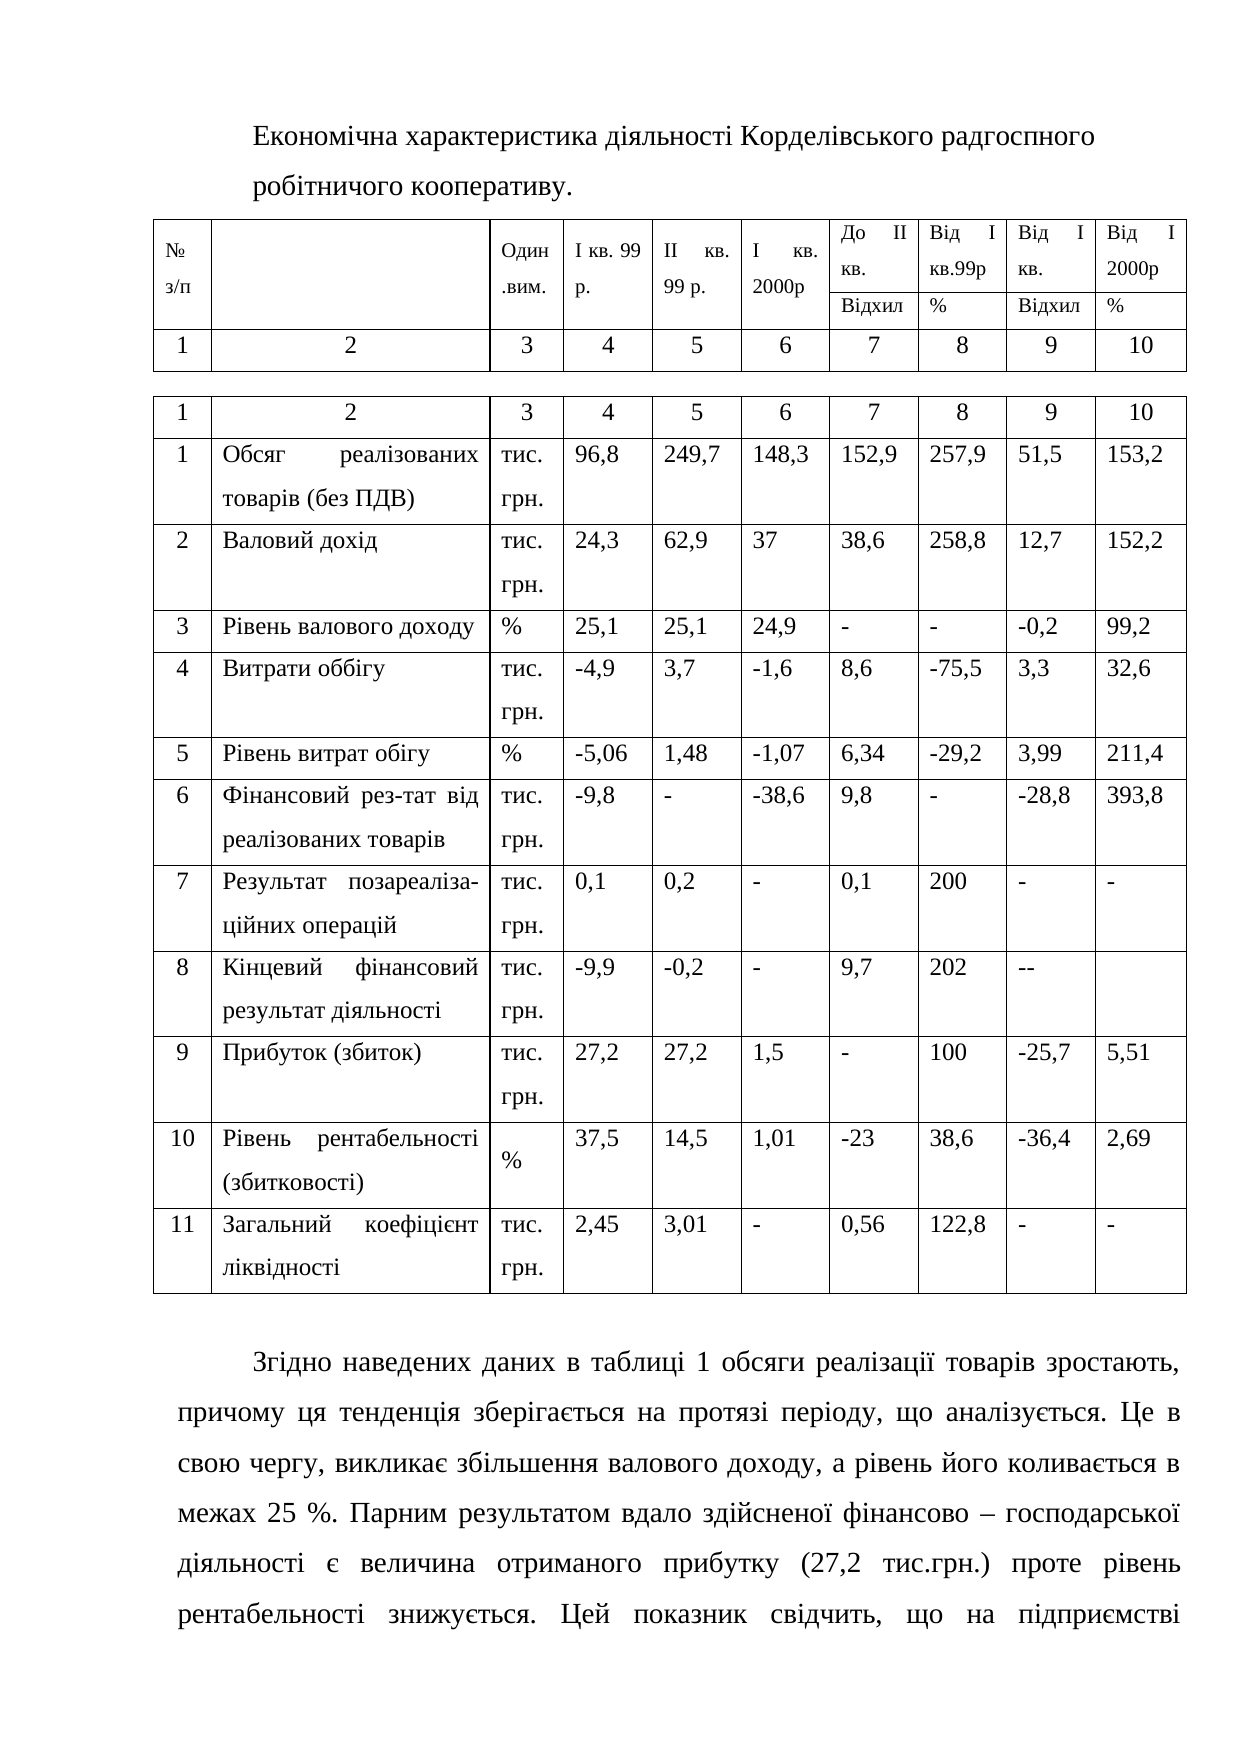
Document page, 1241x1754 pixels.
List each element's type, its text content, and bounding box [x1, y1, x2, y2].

table_header 7 [830, 397, 918, 438]
table_cell 6,34 [830, 738, 918, 779]
table_cell 152,2 [1096, 525, 1186, 609]
text Економічна характеристика діяльності Корделівського радгоспного [177, 118, 1181, 152]
table_cell - [742, 952, 829, 1036]
table_cell 51,5 [1007, 439, 1095, 524]
table_cell % [491, 611, 563, 652]
table_cell Рівень валового доходу [212, 611, 489, 652]
table_cell % [1096, 293, 1186, 329]
table_header 3 [491, 397, 563, 438]
table_cell 0,56 [830, 1209, 918, 1293]
table_cell 4 [154, 653, 211, 737]
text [177, 1344, 1181, 1629]
table_header І кв. 99 р. [564, 220, 652, 329]
table_cell 5 [653, 330, 741, 371]
table_cell 38,6 [919, 1123, 1006, 1207]
table_cell 1 [154, 439, 211, 524]
table_cell 3,99 [1007, 738, 1095, 779]
table_cell 258,8 [919, 525, 1006, 609]
table_cell Рівень рентабельності (збитковості) [212, 1123, 489, 1207]
table_cell 249,7 [653, 439, 741, 524]
table_header 4 [564, 397, 652, 438]
table_cell 96,8 [564, 439, 652, 524]
table_cell 5,51 [1096, 1037, 1186, 1122]
table_cell -29,2 [919, 738, 1006, 779]
table_cell Кінцевий фінансовий результат діяльності [212, 952, 489, 1036]
table_header 8 [919, 397, 1006, 438]
table_cell - [919, 611, 1006, 652]
table_cell - [1096, 1209, 1186, 1293]
table_cell 153,2 [1096, 439, 1186, 524]
table_cell 8 [919, 330, 1006, 371]
table_cell 8 [154, 952, 211, 1036]
table_cell Відхил [830, 293, 918, 329]
table_cell тис. грн. [491, 653, 563, 737]
table_cell 257,9 [919, 439, 1006, 524]
table_cell 9 [1007, 330, 1095, 371]
table_cell 0,1 [564, 866, 652, 951]
table_cell - [830, 1037, 918, 1122]
table_cell тис. грн. [491, 1037, 563, 1122]
table_header 5 [653, 397, 741, 438]
table_cell 0,2 [653, 866, 741, 951]
table_cell 200 [919, 866, 1006, 951]
table_cell 122,8 [919, 1209, 1006, 1293]
table_cell 25,1 [564, 611, 652, 652]
table_header Від І кв. [1007, 220, 1095, 292]
table_header Від І кв.99р [919, 220, 1006, 292]
table_cell -28,8 [1007, 780, 1095, 865]
table_cell -- [1007, 952, 1095, 1036]
table_cell 27,2 [564, 1037, 652, 1122]
table_cell 0,1 [830, 866, 918, 951]
table_cell Рівень витрат обігу [212, 738, 489, 779]
table_cell 7 [154, 866, 211, 951]
table_cell 24,9 [742, 611, 829, 652]
table_cell Фінансовий рез-тат від реалізованих товарів [212, 780, 489, 865]
table_header 10 [1096, 397, 1186, 438]
table_cell % [491, 1123, 563, 1207]
table_cell 3,7 [653, 653, 741, 737]
table_cell 211,4 [1096, 738, 1186, 779]
table_cell 62,9 [653, 525, 741, 609]
table_cell 4 [564, 330, 652, 371]
table_cell [1096, 952, 1186, 1036]
table_header 2 [212, 397, 489, 438]
table_cell 6 [154, 780, 211, 865]
table_cell -9,9 [564, 952, 652, 1036]
table_cell 14,5 [653, 1123, 741, 1207]
table_cell тис. грн. [491, 866, 563, 951]
table_cell - [653, 780, 741, 865]
table_cell 2,45 [564, 1209, 652, 1293]
table_cell 5 [154, 738, 211, 779]
table_cell 3,3 [1007, 653, 1095, 737]
table_cell - [1007, 866, 1095, 951]
table_cell 152,9 [830, 439, 918, 524]
table_cell 10 [154, 1123, 211, 1207]
table_cell 10 [1096, 330, 1186, 371]
table_cell -23 [830, 1123, 918, 1207]
table_cell - [919, 780, 1006, 865]
table_cell 7 [830, 330, 918, 371]
table_cell Загальний коефіцієнт ліквідності [212, 1209, 489, 1293]
table_cell 32,6 [1096, 653, 1186, 737]
table_cell 37 [742, 525, 829, 609]
table_header Від І 2000р [1096, 220, 1186, 292]
table_cell тис. грн. [491, 952, 563, 1036]
table_header [212, 220, 489, 329]
table_cell - [1007, 1209, 1095, 1293]
table_cell 148,3 [742, 439, 829, 524]
table_cell тис. грн. [491, 525, 563, 609]
table_cell 9,7 [830, 952, 918, 1036]
table_cell 202 [919, 952, 1006, 1036]
table_cell 393,8 [1096, 780, 1186, 865]
table_cell % [491, 738, 563, 779]
table_cell 24,3 [564, 525, 652, 609]
table_cell Результат позареалізаційних операцій [212, 866, 489, 951]
table_cell -4,9 [564, 653, 652, 737]
table_cell -1,6 [742, 653, 829, 737]
table_cell 3 [154, 611, 211, 652]
table_cell 9,8 [830, 780, 918, 865]
table_header Один.вим. [491, 220, 563, 329]
table_header 9 [1007, 397, 1095, 438]
table_cell тис. грн. [491, 439, 563, 524]
table_cell - [742, 1209, 829, 1293]
table_cell -38,6 [742, 780, 829, 865]
table_header 1 [154, 397, 211, 438]
table_header 6 [742, 397, 829, 438]
table_cell тис. грн. [491, 1209, 563, 1293]
table_header № з/п [154, 220, 211, 329]
table_cell 9 [154, 1037, 211, 1122]
table_cell 3,01 [653, 1209, 741, 1293]
table_header ІІ кв. 99 р. [653, 220, 741, 329]
table_cell -75,5 [919, 653, 1006, 737]
table_cell 100 [919, 1037, 1006, 1122]
table_cell -0,2 [653, 952, 741, 1036]
table_cell 1,48 [653, 738, 741, 779]
table_cell -5,06 [564, 738, 652, 779]
table_cell 12,7 [1007, 525, 1095, 609]
table_cell % [919, 293, 1006, 329]
table_cell тис. грн. [491, 780, 563, 865]
table_cell 25,1 [653, 611, 741, 652]
table_cell -1,07 [742, 738, 829, 779]
table_cell Відхил [1007, 293, 1095, 329]
table_cell 2 [154, 525, 211, 609]
table_cell -0,2 [1007, 611, 1095, 652]
table_cell -9,8 [564, 780, 652, 865]
table_header До ІІ кв. [830, 220, 918, 292]
table_cell 1,01 [742, 1123, 829, 1207]
table_cell 1,5 [742, 1037, 829, 1122]
table_cell 3 [491, 330, 563, 371]
table_cell - [830, 611, 918, 652]
table_cell 27,2 [653, 1037, 741, 1122]
table_cell - [1096, 866, 1186, 951]
table_cell 8,6 [830, 653, 918, 737]
table_cell Валовий дохід [212, 525, 489, 609]
text робітничого кооперативу. [177, 168, 1181, 202]
table_cell 1 [154, 330, 211, 371]
table_cell 38,6 [830, 525, 918, 609]
table_cell Прибуток (збиток) [212, 1037, 489, 1122]
table_cell 2,69 [1096, 1123, 1186, 1207]
table_cell 37,5 [564, 1123, 652, 1207]
table_cell - [742, 866, 829, 951]
table_cell 2 [212, 330, 489, 371]
table_cell 6 [742, 330, 829, 371]
table_header І кв. 2000р [742, 220, 829, 329]
table_cell 11 [154, 1209, 211, 1293]
table_cell Витрати оббігу [212, 653, 489, 737]
table_cell Обсяг реалізованих товарів (без ПДВ) [212, 439, 489, 524]
table_cell 99,2 [1096, 611, 1186, 652]
table_cell -36,4 [1007, 1123, 1095, 1207]
table_cell -25,7 [1007, 1037, 1095, 1122]
